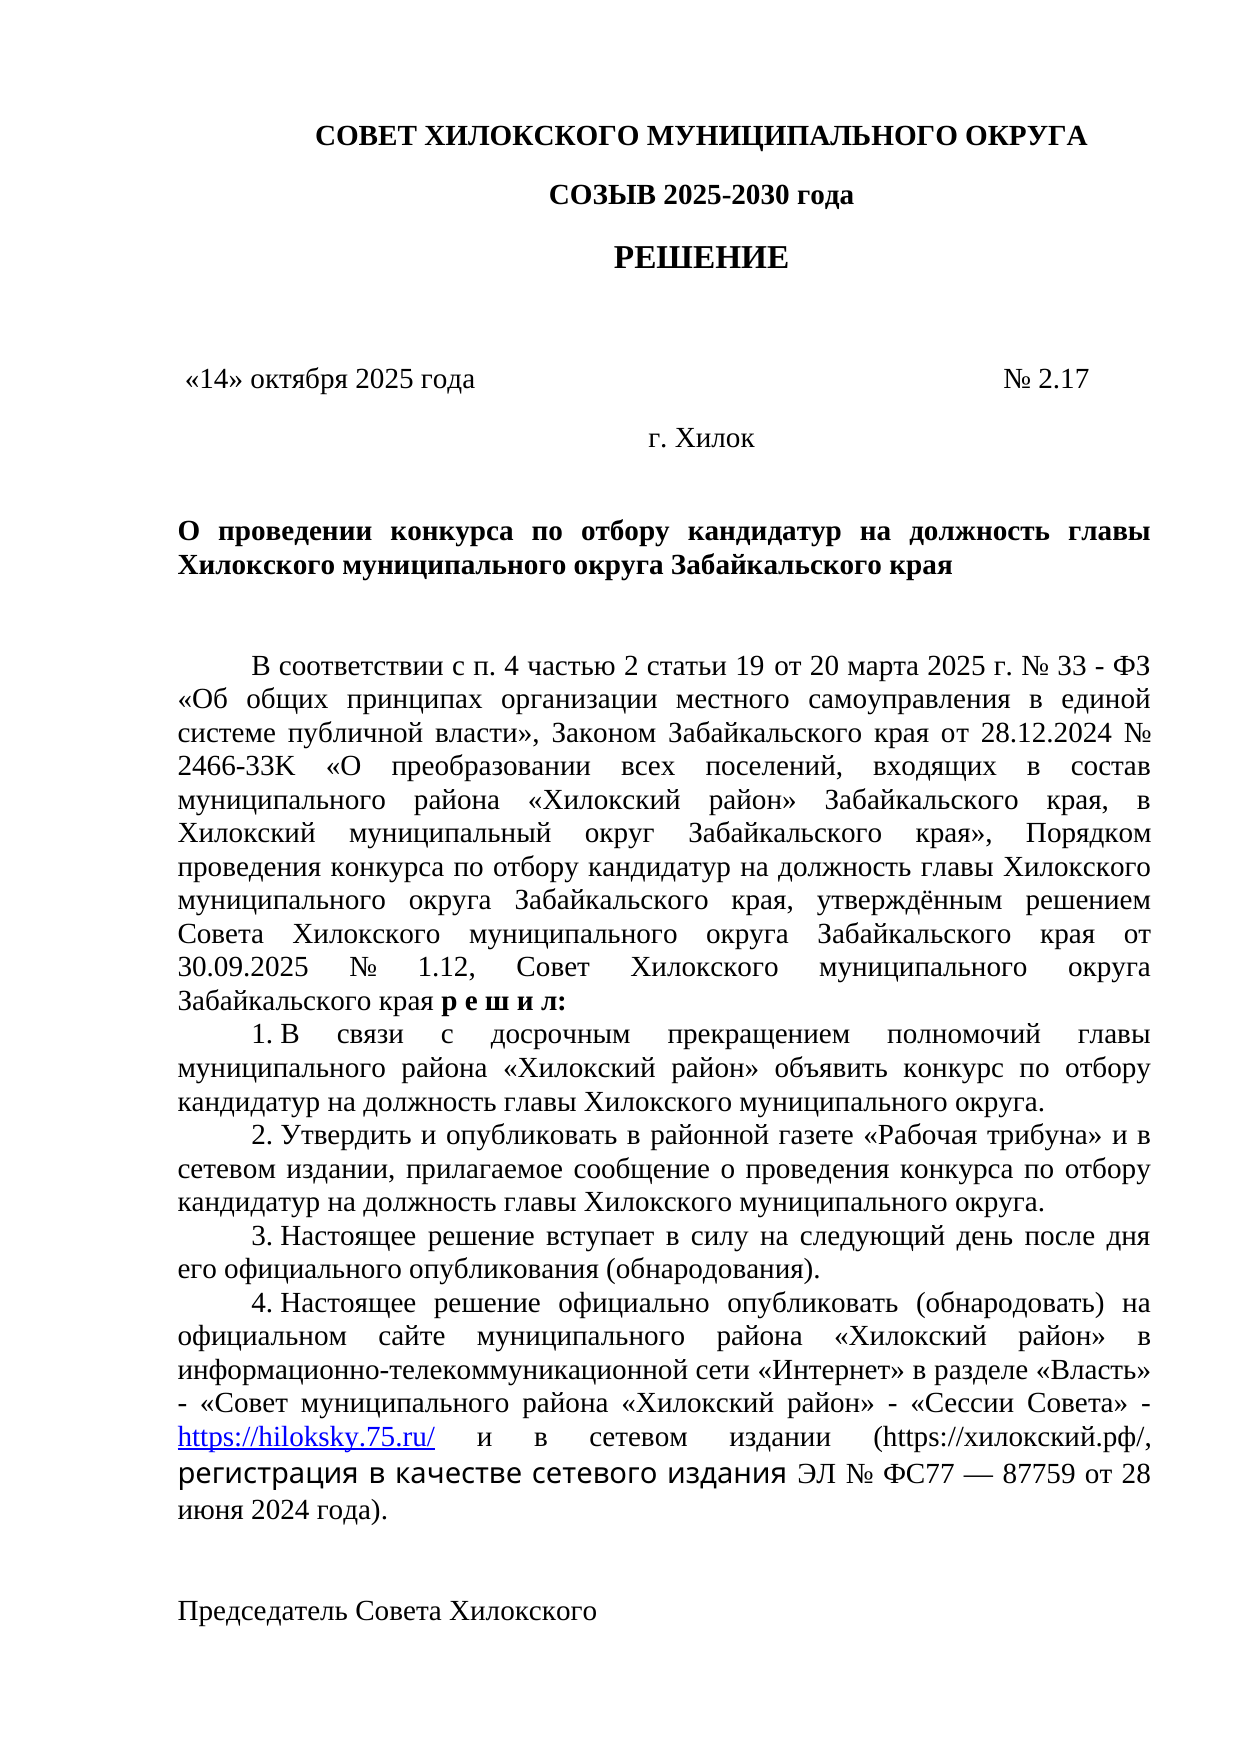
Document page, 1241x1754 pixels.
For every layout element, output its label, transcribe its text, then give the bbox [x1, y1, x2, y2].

text СОЗЫВ 2025-2030 года [177, 177, 1152, 211]
text г. Хилок [177, 421, 1152, 454]
text «14» октября 2025 года № 2.17 [177, 361, 1152, 395]
text 3. Настоящее решение вступает в силу на следующий день после дня его официального опубликования (обнародования). [177, 1218, 1152, 1285]
text РЕШЕНИЕ [177, 237, 1152, 275]
text СОВЕТ ХИЛОКСКОГО МУНИЦИПАЛЬНОГО ОКРУГА [177, 118, 1152, 152]
text 4. Настоящее решение официально опубликовать (обнародовать) на официальном сайте муниципального района «Хилокский район» в информационно-телекоммуникационной сети «Интернет» в разделе «Власть» - «Совет муниципального района «Хилокский район» - «Сессии Совета» - https://hiloksky.75.ru/ и в сетевом издании (https://хилокский.рф/, регистрация в качестве сетевого издания ЭЛ № ФС77 — 87759 от 28 июня 2024 года). [177, 1285, 1152, 1526]
text 1. В связи с досрочным прекращением полномочий главы муниципального района «Хилокский район» объявить конкурс по отбору кандидатур на должность главы Хилокского муниципального округа. [177, 1017, 1152, 1117]
text О проведении конкурса по отбору кандидатур на должность главы Хилокского муниципального округа Забайкальского края [177, 513, 1152, 581]
text Председатель Совета Хилокского [177, 1593, 1152, 1626]
text В соответствии с п. 4 частью 2 статьи 19 от 20 марта 2025 г. № 33 - ФЗ «Об общих принципах организации местного самоуправления в единой системе публичной власти», Законом Забайкальского края от 28.12.2024 № 2466-33K «О преобразовании всех поселений, входящих в состав муниципального района «Хилокский район» Забайкальского края, в Хилокский муниципальный округ Забайкальского края», Порядком проведения конкурса по отбору кандидатур на должность главы Хилокского муниципального округа Забайкальского края, утверждённым решением Совета Хилокского муниципального округа Забайкальского края от 30.09.2025 № 1.12, Совет Хилокского муниципального округа Забайкальского края р е ш и л: [177, 648, 1152, 1017]
text 2. Утвердить и опубликовать в районной газете «Рабочая трибуна» и в сетевом издании, прилагаемое сообщение о проведения конкурса по отбору кандидатур на должность главы Хилокского муниципального округа. [177, 1117, 1152, 1218]
